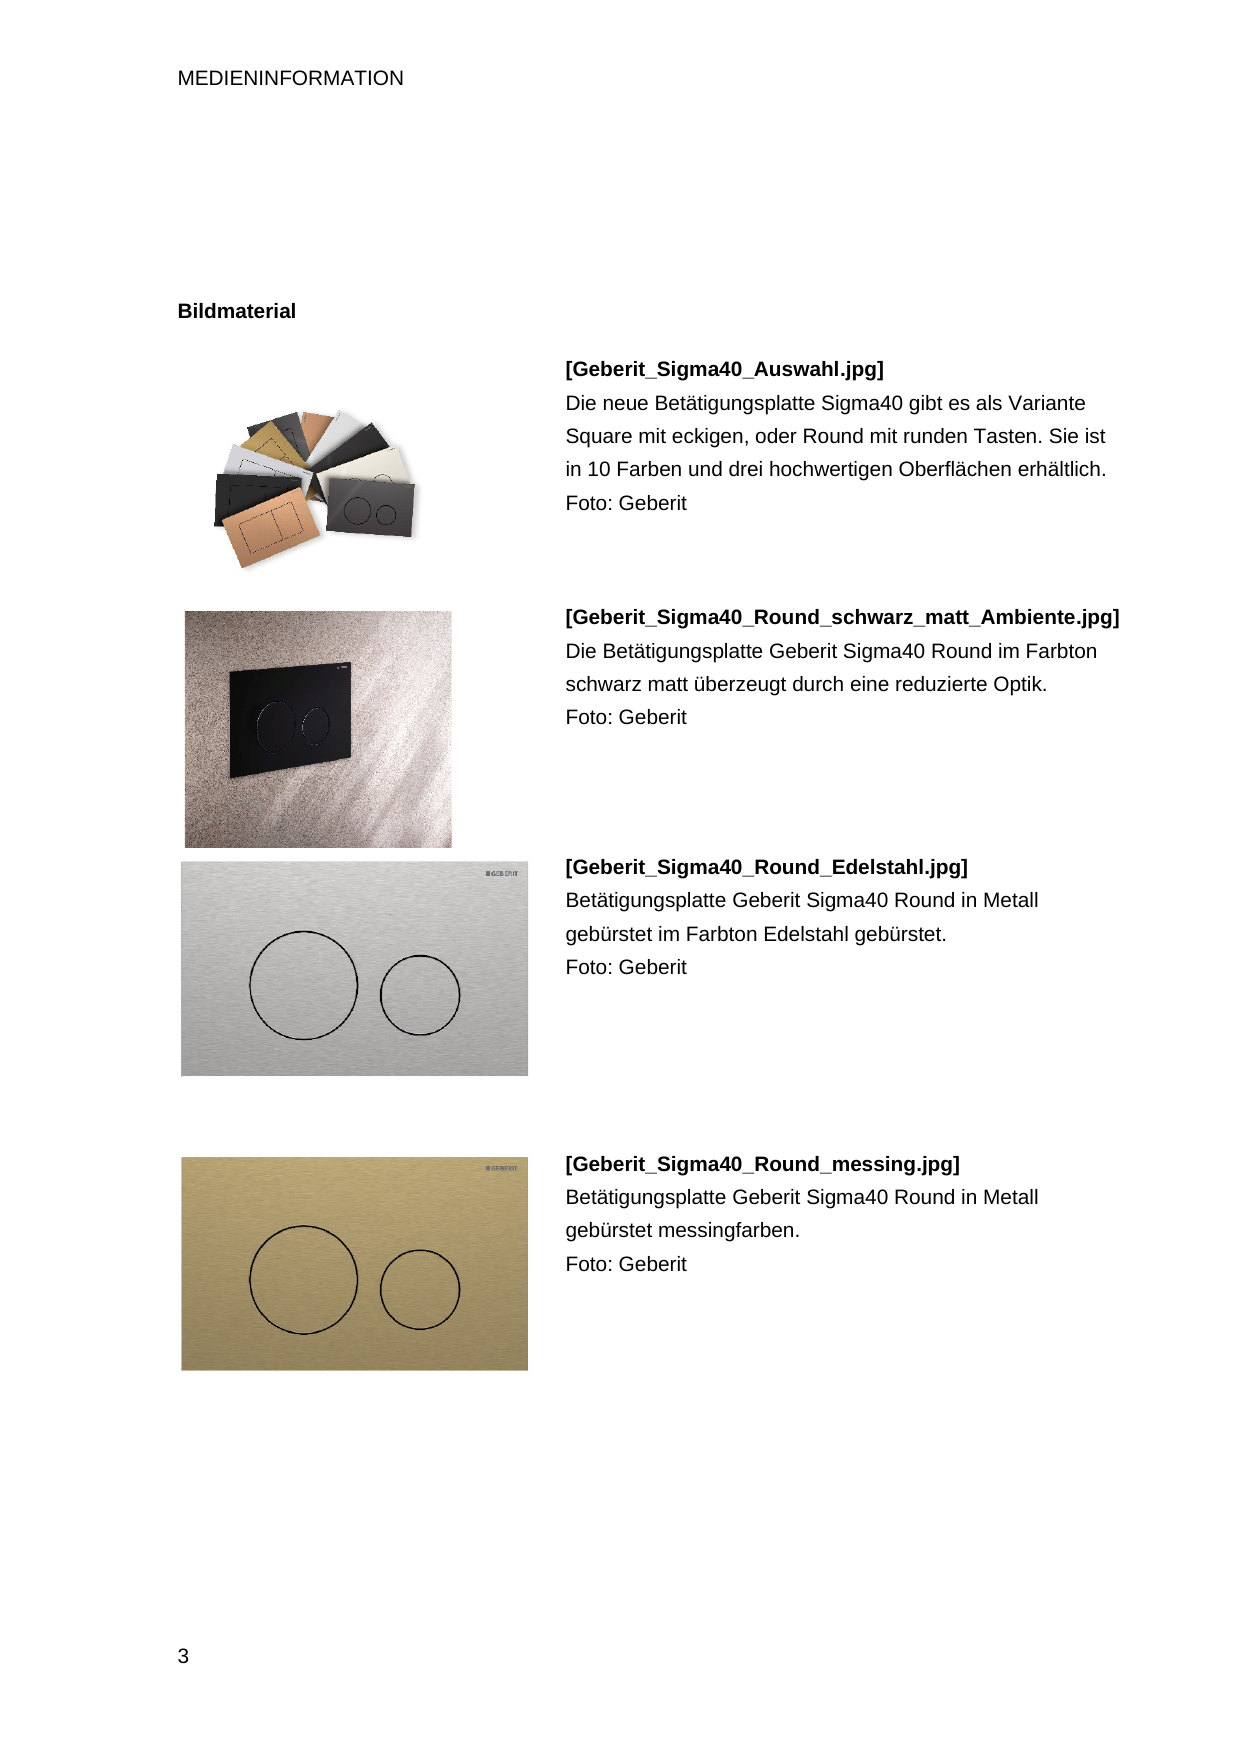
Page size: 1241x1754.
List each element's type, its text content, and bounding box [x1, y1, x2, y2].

table_header [Geberit_Sigma40_Auswahl.jpg] Die neue Betätigungsplatte Sigma40 gibt es als Variante Square mit eckigen, oder Round mit runden Tasten. Sie ist in 10 Farben und drei hochwertigen Oberflächen erhältlich. Foto: Geberit [554, 350, 1137, 598]
picture [184, 611, 452, 848]
table_header [177, 350, 554, 598]
text Bildmaterial [177, 292, 1137, 325]
picture [177, 1144, 532, 1381]
table_cell [Geberit_Sigma40_Round_schwarz_matt_Ambiente.jpg] Die Betätigungsplatte Geberit Sigma40 Round im Farbton schwarz matt überzeugt durch eine reduzierte Optik. Foto: Geberit [554, 598, 1137, 848]
table_cell [177, 598, 554, 848]
table_cell [Geberit_Sigma40_Round_messing.jpg] Betätigungsplatte Geberit Sigma40 Round in Metall gebürstet messingfarben. Foto: Geberit [554, 1145, 1137, 1439]
table_cell [177, 848, 554, 1144]
picture [177, 850, 532, 1087]
table_cell [Geberit_Sigma40_Round_Edelstahl.jpg] Betätigungsplatte Geberit Sigma40 Round in Metall gebürstet im Farbton Edelstahl gebürstet. Foto: Geberit [554, 848, 1137, 1144]
picture [177, 357, 446, 594]
table_cell [177, 1145, 554, 1439]
